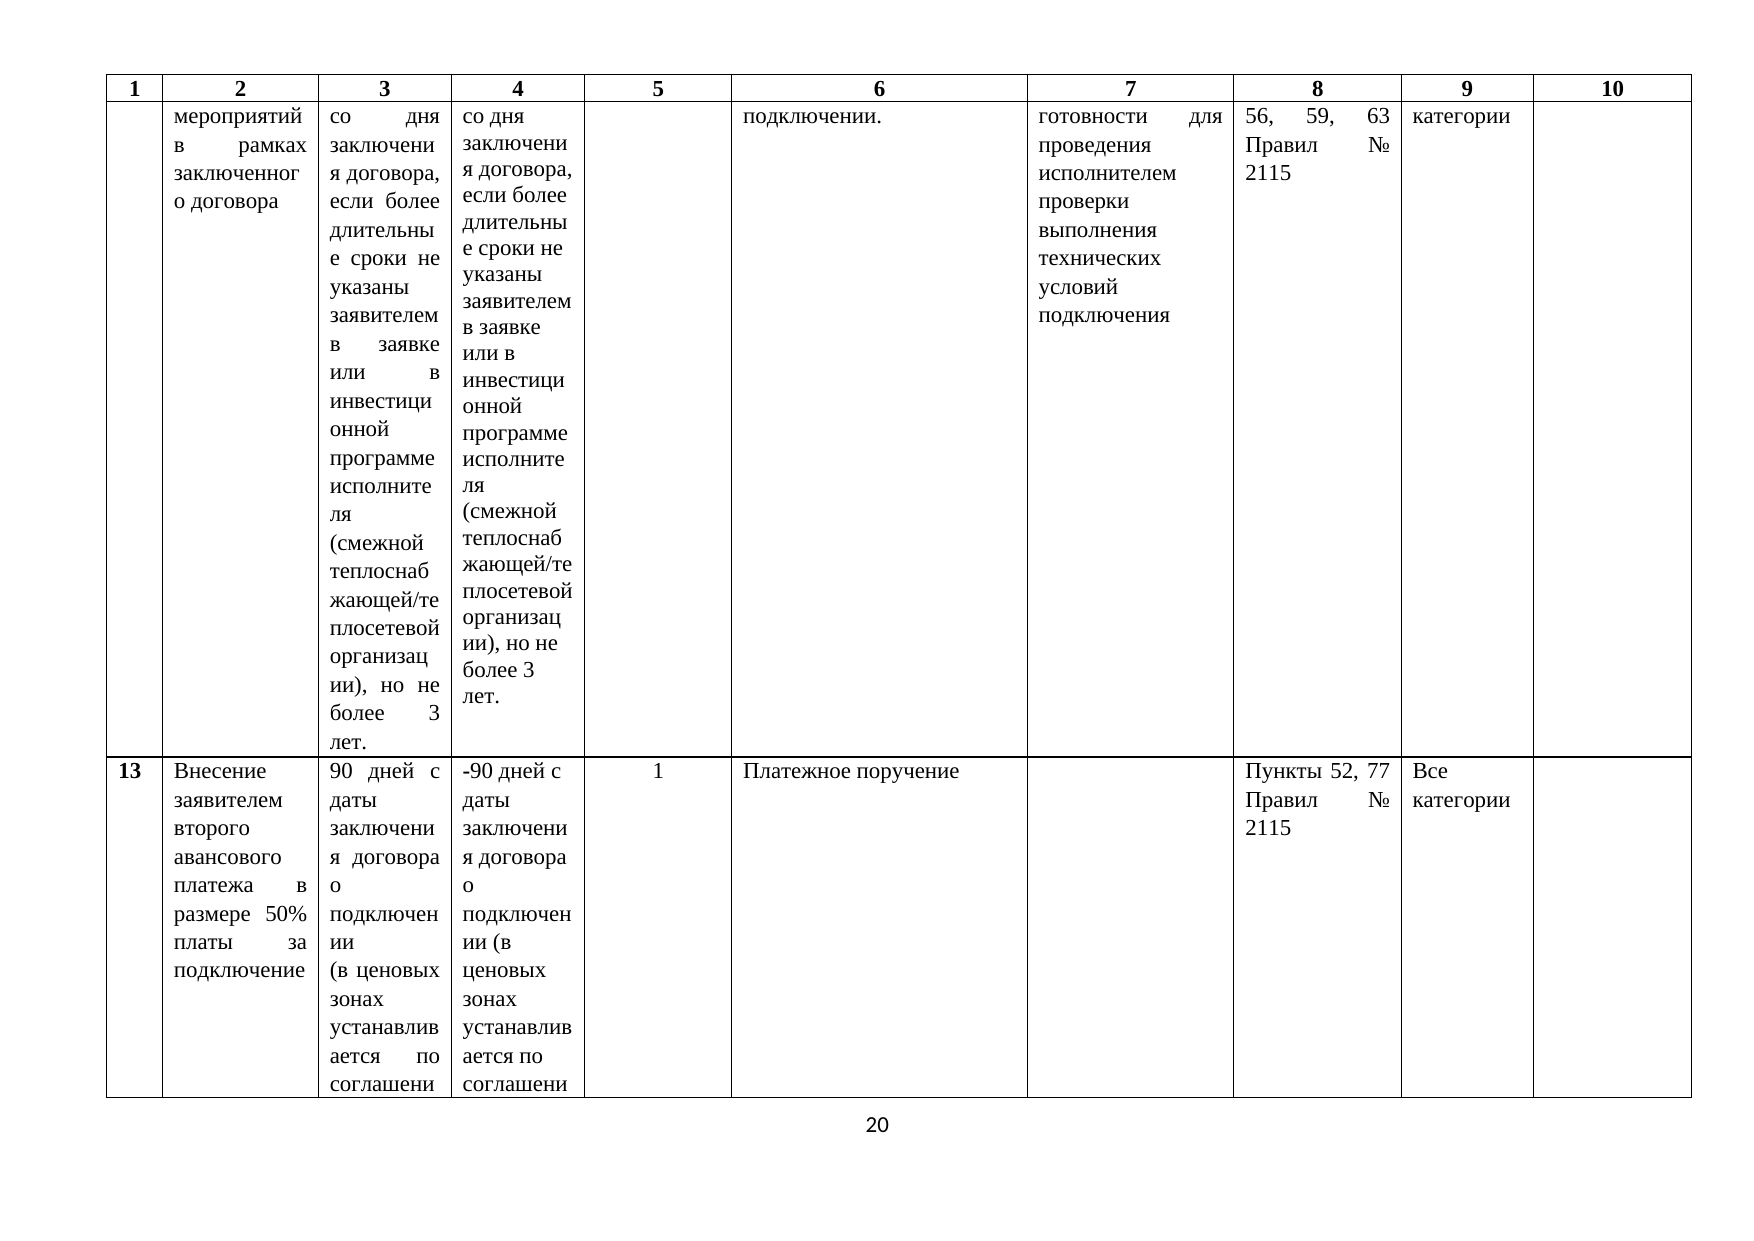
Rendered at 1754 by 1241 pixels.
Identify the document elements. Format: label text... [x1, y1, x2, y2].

table_header 3 [319, 75, 451, 101]
table_cell [1028, 758, 1233, 1097]
table_header 7 [1028, 75, 1233, 101]
table_header 6 [732, 75, 1027, 101]
table_header 4 [452, 75, 584, 101]
table_cell [1534, 758, 1691, 1097]
table_cell Пункты 55, 56, 59, 63 Правил № 2115 [1234, 102, 1401, 756]
table_header 9 [1402, 75, 1533, 101]
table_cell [1028, 102, 1233, 756]
table_header 5 [585, 75, 731, 101]
table_cell [1534, 102, 1691, 756]
table_cell 1 [585, 758, 731, 1097]
table_cell Все категории [1402, 758, 1533, 1097]
table_header 8 [1234, 75, 1401, 101]
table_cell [163, 102, 318, 756]
table_cell 12 [107, 102, 162, 756]
table_header 1 [107, 75, 162, 101]
table_cell 1 [585, 102, 731, 756]
table_cell Пункты 52, 77 Правил № 2115 [1234, 758, 1401, 1097]
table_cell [163, 758, 318, 1097]
table_cell 13 [107, 758, 162, 1097]
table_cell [319, 758, 451, 1097]
table_cell Платежное поручение [732, 758, 1027, 1097]
table_header 2 [163, 75, 318, 101]
table_cell Все категории [1402, 102, 1533, 756]
table_header 10 [1534, 75, 1691, 101]
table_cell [452, 758, 584, 1097]
table_cell Заключенный договор о подключении. [732, 102, 1027, 756]
